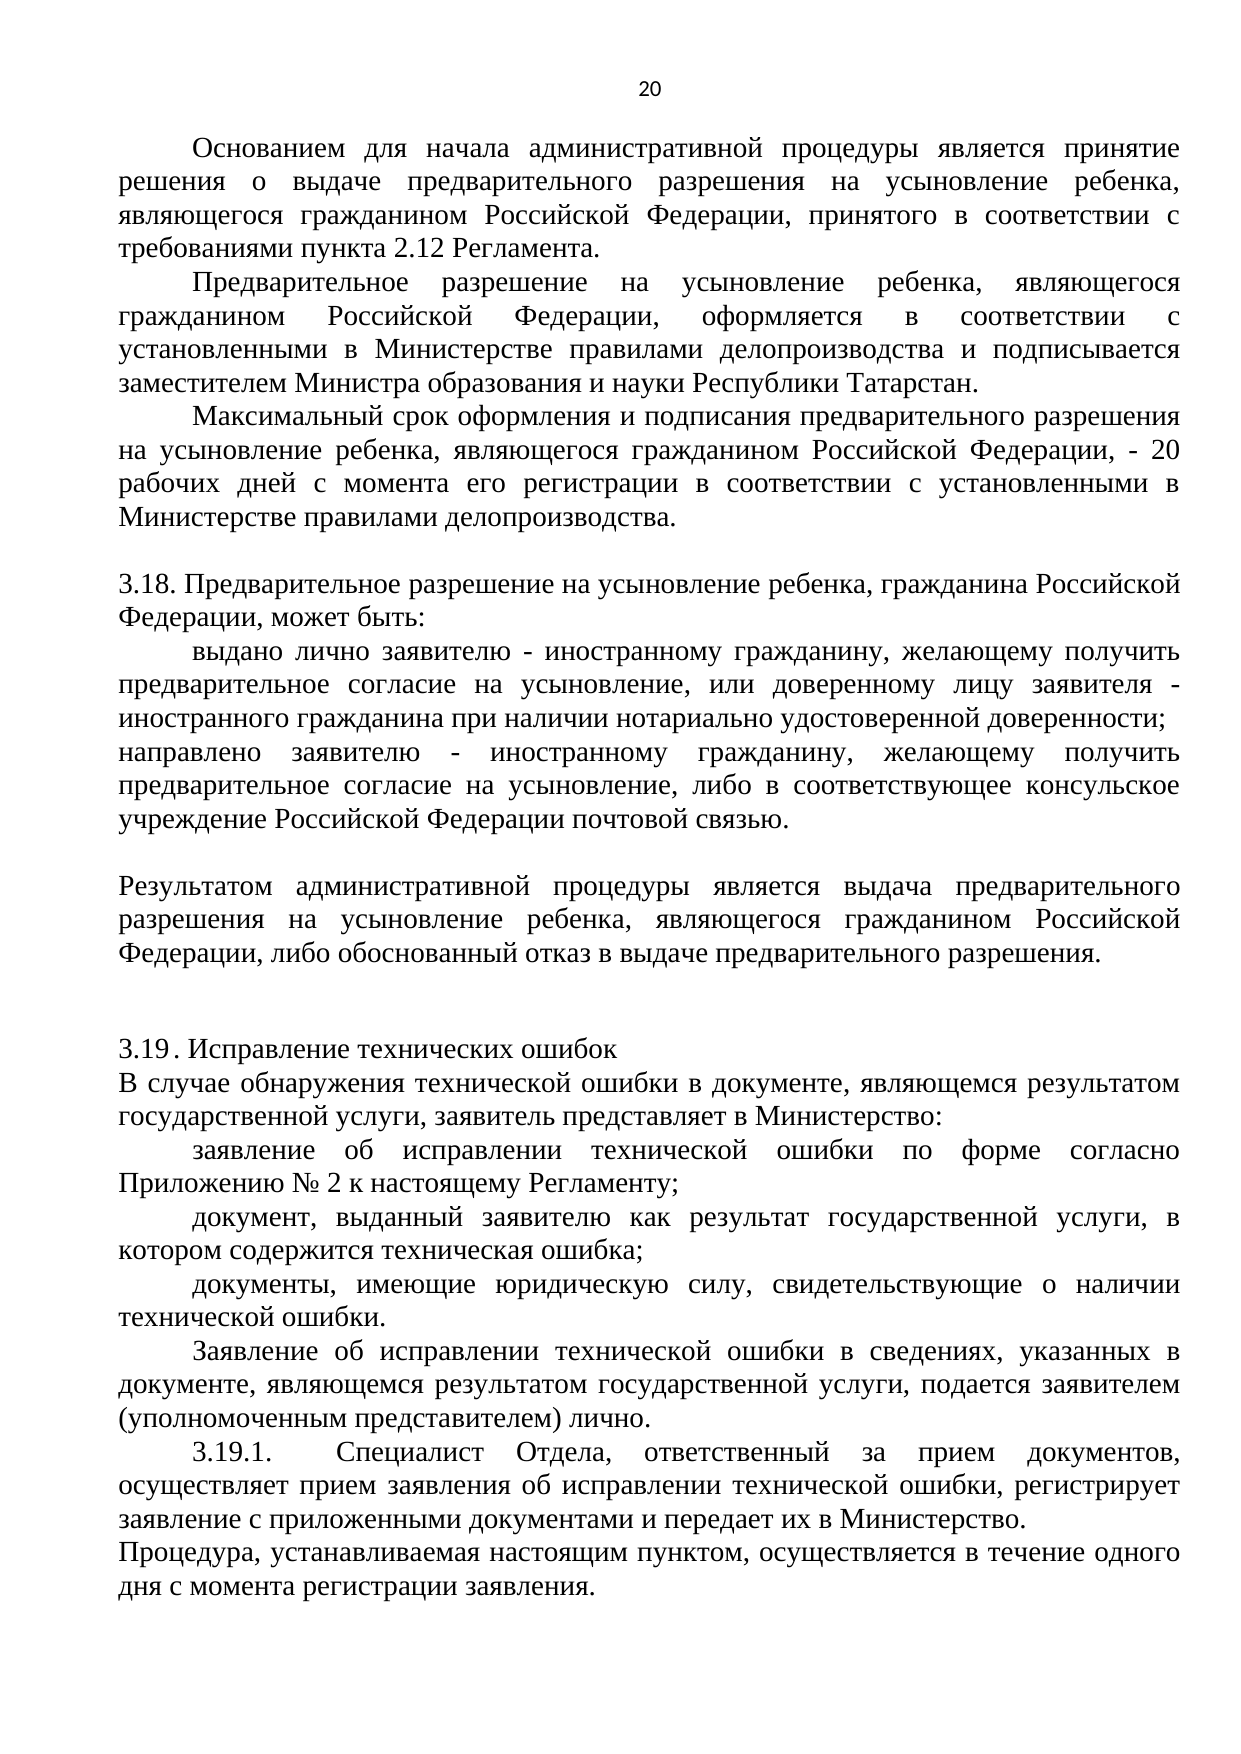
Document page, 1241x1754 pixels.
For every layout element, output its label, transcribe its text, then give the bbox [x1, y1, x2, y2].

text документ, выданный заявителю как результат государственной услуги, в котором содержится техническая ошибка; [118, 1199, 1181, 1266]
text В случае обнаружения технической ошибки в документе, являющемся результатом государственной услуги, заявитель представляет в Министерство: [118, 1065, 1181, 1132]
list . Исправление технических ошибок [118, 1031, 1181, 1065]
text Результатом административной процедуры является выдача предварительного разрешения на усыновление ребенка, являющегося гражданином Российской Федерации, либо обоснованный отказ в выдаче предварительного разрешения. [118, 868, 1181, 968]
text 3.18. Предварительное разрешение на усыновление ребенка, гражданина Российской Федерации, может быть: [118, 566, 1181, 633]
text заявление об исправлении технической ошибки по форме согласно Приложению № 2 к настоящему Регламенту; [118, 1132, 1181, 1199]
text Максимальный срок оформления и подписания предварительного разрешения на усыновление ребенка, являющегося гражданином Российской Федерации, - 20 рабочих дней с момента его регистрации в соответствии с установленными в Министерстве правилами делопроизводства. [118, 398, 1181, 532]
text Основанием для начала административной процедуры является принятие решения о выдаче предварительного разрешения на усыновление ребенка, являющегося гражданином Российской Федерации, принятого в соответствии с требованиями пункта 2.12 Регламента. [118, 130, 1181, 264]
text 3.19.1. Специалист Отдела, ответственный за прием документов, осуществляет прием заявления об исправлении технической ошибки, регистрирует заявление с приложенными документами и передает их в Министерство. [118, 1434, 1181, 1534]
text Предварительное разрешение на усыновление ребенка, являющегося гражданином Российской Федерации, оформляется в соответствии с установленными в Министерстве правилами делопроизводства и подписывается заместителем Министра образования и науки Республики Татарстан. [118, 264, 1181, 398]
text Процедура, устанавливаемая настоящим пунктом, осуществляется в течение одного дня с момента регистрации заявления. [118, 1534, 1181, 1601]
text документы, имеющие юридическую силу, свидетельствующие о наличии технической ошибки. [118, 1266, 1181, 1333]
text направлено заявителю - иностранному гражданину, желающему получить предварительное согласие на усыновление, либо в соответствующее консульское учреждение Российской Федерации почтовой связью. [118, 734, 1181, 834]
text выдано лично заявителю - иностранному гражданину, желающему получить предварительное согласие на усыновление, или доверенному лицу заявителя - иностранного гражданина при наличии нотариально удостоверенной доверенности; [118, 633, 1181, 734]
text Заявление об исправлении технической ошибки в сведениях, указанных в документе, являющемся результатом государственной услуги, подается заявителем (уполномоченным представителем) лично. [118, 1333, 1181, 1434]
